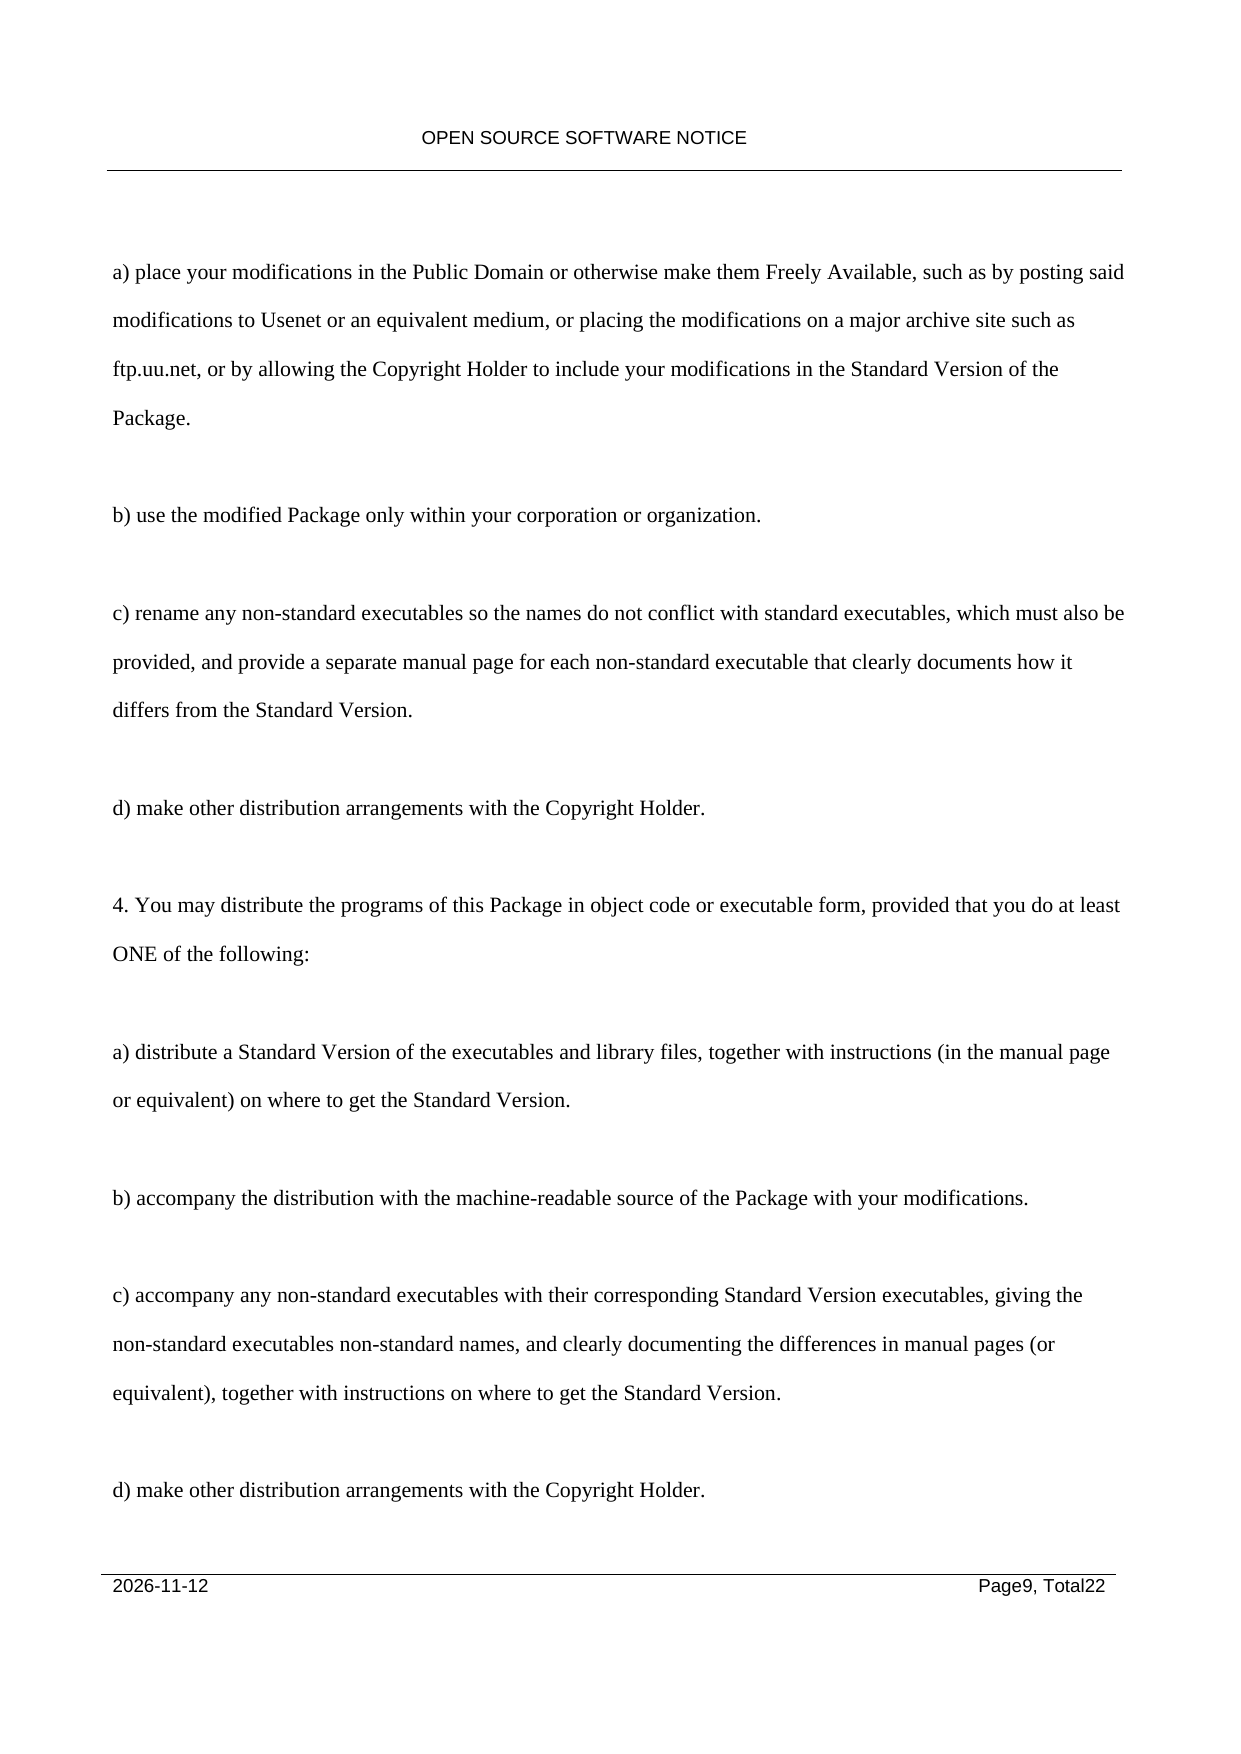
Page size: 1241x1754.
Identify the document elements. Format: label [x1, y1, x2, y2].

text [112, 206, 1128, 1506]
